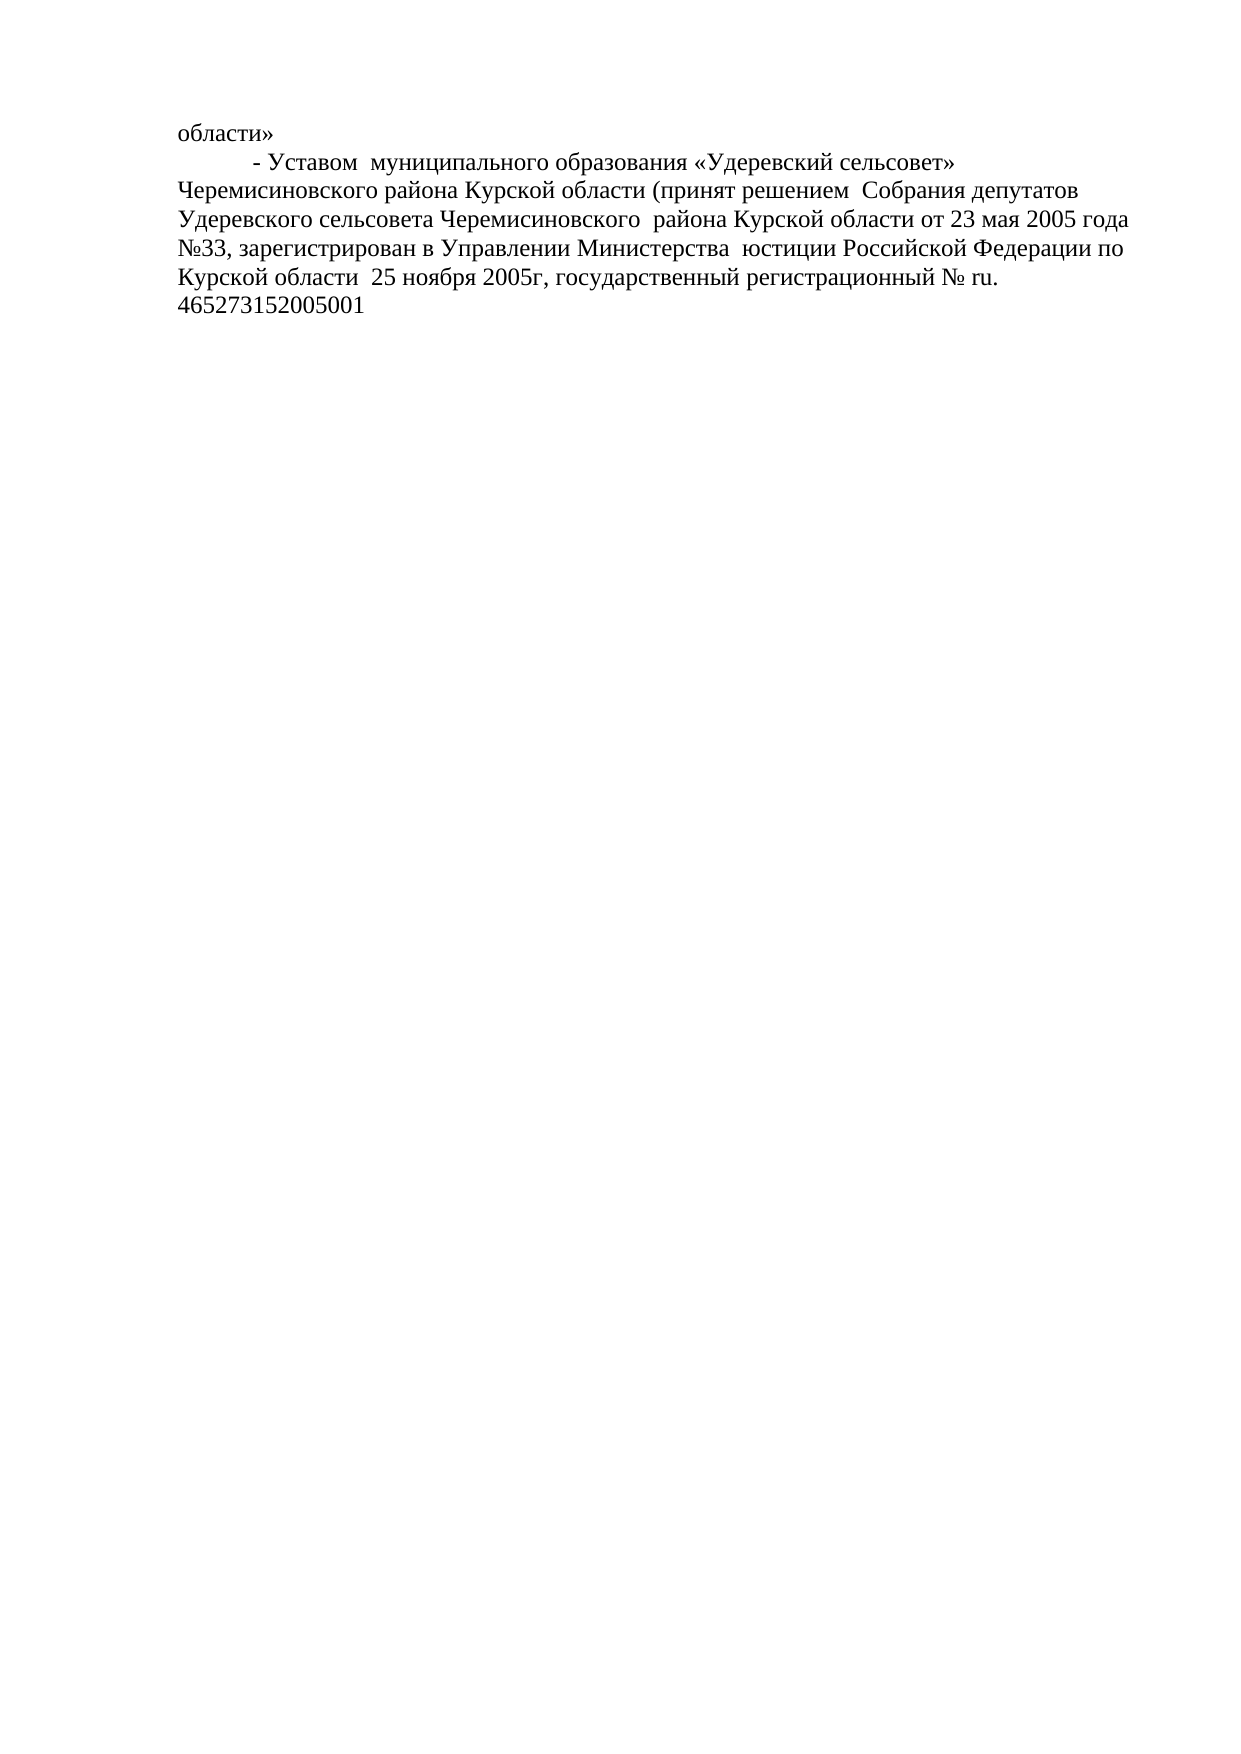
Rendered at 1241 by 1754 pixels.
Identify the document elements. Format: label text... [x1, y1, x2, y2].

text - Уставом муниципального образования «Удеревский сельсовет» Черемисиновского района Курской области (принят решением Собрания депутатов Удеревского сельсовета Черемисиновского района Курской области от 23 мая 2005 года №33, зарегистрирован в Управлении Министерства юстиции Российской Федерации по Курской области 25 ноября 2005г, государственный регистрационный № ru. 465273152005001 [177, 147, 1152, 319]
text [177, 118, 1152, 147]
